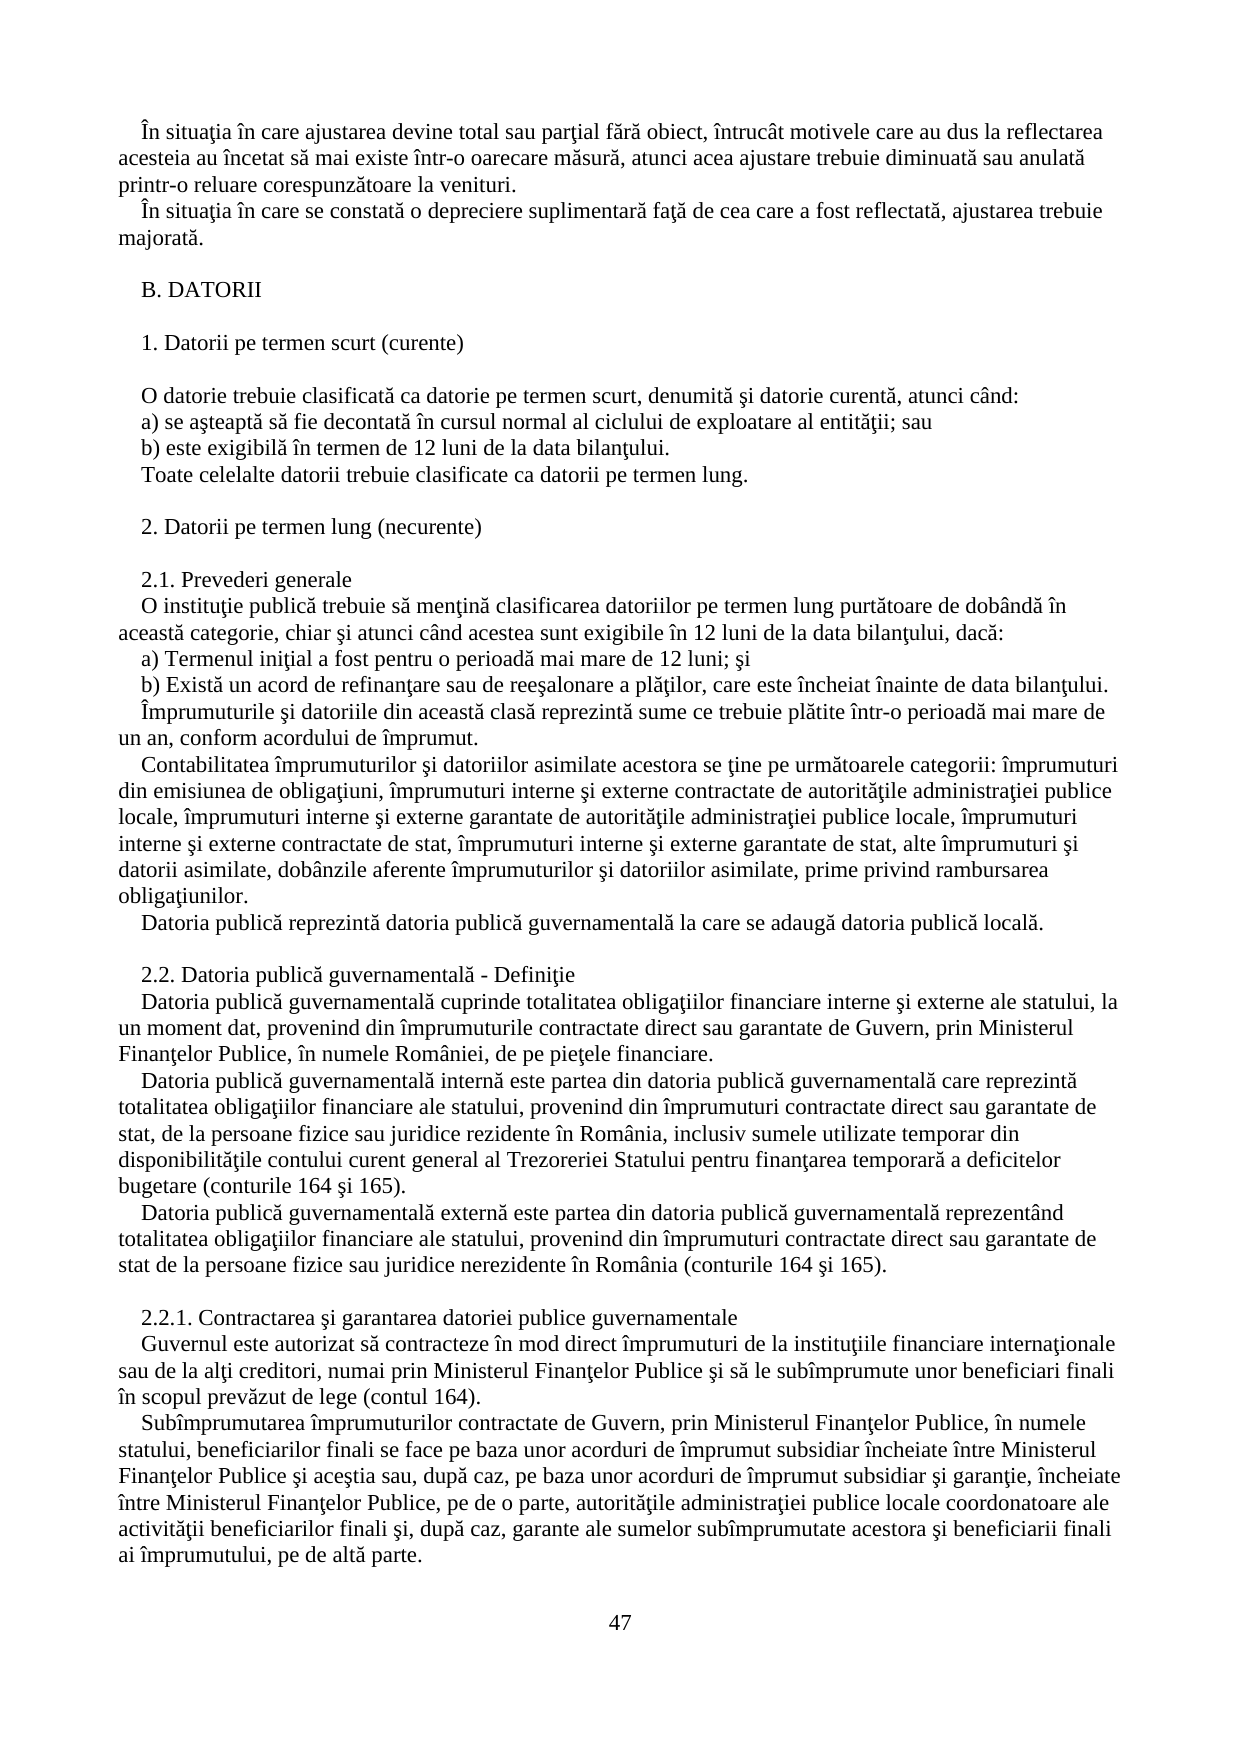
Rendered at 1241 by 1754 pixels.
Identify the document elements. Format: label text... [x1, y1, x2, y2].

text Datoria publică guvernamentală cuprinde totalitatea obligaţiilor financiare interne şi externe ale statului, la un moment dat, provenind din împrumuturile contractate direct sau garantate de Guvern, prin Ministerul Finanţelor Publice, în numele României, de pe pieţele financiare. [118, 988, 1122, 1067]
text O datorie trebuie clasificată ca datorie pe termen scurt, denumită şi datorie curentă, atunci când: [118, 382, 1122, 408]
text 1. Datorii pe termen scurt (curente) [118, 329, 1122, 355]
text Contabilitatea împrumuturilor şi datoriilor asimilate acestora se ţine pe următoarele categorii: împrumuturi din emisiunea de obligaţiuni, împrumuturi interne şi externe contractate de autorităţile administraţiei publice locale, împrumuturi interne şi externe garantate de autorităţile administraţiei publice locale, împrumuturi interne şi externe contractate de stat, împrumuturi interne şi externe garantate de stat, alte împrumuturi şi datorii asimilate, dobânzile aferente împrumuturilor şi datoriilor asimilate, prime privind rambursarea obligaţiunilor. [118, 751, 1122, 909]
text În situaţia în care ajustarea devine total sau parţial fără obiect, întrucât motivele care au dus la reflectarea acesteia au încetat să mai existe într-o oarecare măsură, atunci acea ajustare trebuie diminuată sau anulată printr-o reluare corespunzătoare la venituri. [118, 118, 1122, 197]
text Toate celelalte datorii trebuie clasificate ca datorii pe termen lung. [118, 461, 1122, 487]
text Împrumuturile şi datoriile din această clasă reprezintă sume ce trebuie plătite într-o perioadă mai mare de un an, conform acordului de împrumut. [118, 698, 1122, 751]
text Datoria publică guvernamentală externă este partea din datoria publică guvernamentală reprezentând totalitatea obligaţiilor financiare ale statului, provenind din împrumuturi contractate direct sau garantate de stat de la persoane fizice sau juridice nerezidente în România (conturile 164 şi 165). [118, 1199, 1122, 1278]
text 2.1. Prevederi generale [118, 566, 1122, 592]
text Guvernul este autorizat să contracteze în mod direct împrumuturi de la instituţiile financiare internaţionale sau de la alţi creditori, numai prin Ministerul Finanţelor Publice şi să le subîmprumute unor beneficiari finali în scopul prevăzut de lege (contul 164). [118, 1330, 1122, 1409]
text b) este exigibilă în termen de 12 luni de la data bilanţului. [118, 434, 1122, 461]
text 2.2.1. Contractarea şi garantarea datoriei publice guvernamentale [118, 1304, 1122, 1330]
text a) Termenul iniţial a fost pentru o perioadă mai mare de 12 luni; şi [118, 645, 1122, 672]
text 2. Datorii pe termen lung (necurente) [118, 513, 1122, 540]
text a) se aşteaptă să fie decontată în cursul normal al ciclului de exploatare al entităţii; sau [118, 408, 1122, 434]
text Datoria publică reprezintă datoria publică guvernamentală la care se adaugă datoria publică locală. [118, 909, 1122, 935]
text O instituţie publică trebuie să menţină clasificarea datoriilor pe termen lung purtătoare de dobândă în această categorie, chiar şi atunci când acestea sunt exigibile în 12 luni de la data bilanţului, dacă: [118, 592, 1122, 645]
text 2.2. Datoria publică guvernamentală - Definiţie [118, 961, 1122, 988]
text B. DATORII [118, 276, 1122, 303]
text b) Există un acord de refinanţare sau de reeşalonare a plăţilor, care este încheiat înainte de data bilanţului. [118, 672, 1122, 698]
text Datoria publică guvernamentală internă este partea din datoria publică guvernamentală care reprezintă totalitatea obligaţiilor financiare ale statului, provenind din împrumuturi contractate direct sau garantate de stat, de la persoane fizice sau juridice rezidente în România, inclusiv sumele utilizate temporar din disponibilităţile contului curent general al Trezoreriei Statului pentru finanţarea temporară a deficitelor bugetare (conturile 164 şi 165). [118, 1067, 1122, 1199]
text Subîmprumutarea împrumuturilor contractate de Guvern, prin Ministerul Finanţelor Publice, în numele statului, beneficiarilor finali se face pe baza unor acorduri de împrumut subsidiar încheiate între Ministerul Finanţelor Publice şi aceştia sau, după caz, pe baza unor acorduri de împrumut subsidiar şi garanţie, încheiate între Ministerul Finanţelor Publice, pe de o parte, autorităţile administraţiei publice locale coordonatoare ale activităţii beneficiarilor finali şi, după caz, garante ale sumelor subîmprumutate acestora şi beneficiarii finali ai împrumutului, pe de altă parte. [118, 1409, 1122, 1568]
text În situaţia în care se constată o depreciere suplimentară faţă de cea care a fost reflectată, ajustarea trebuie majorată. [118, 197, 1122, 250]
